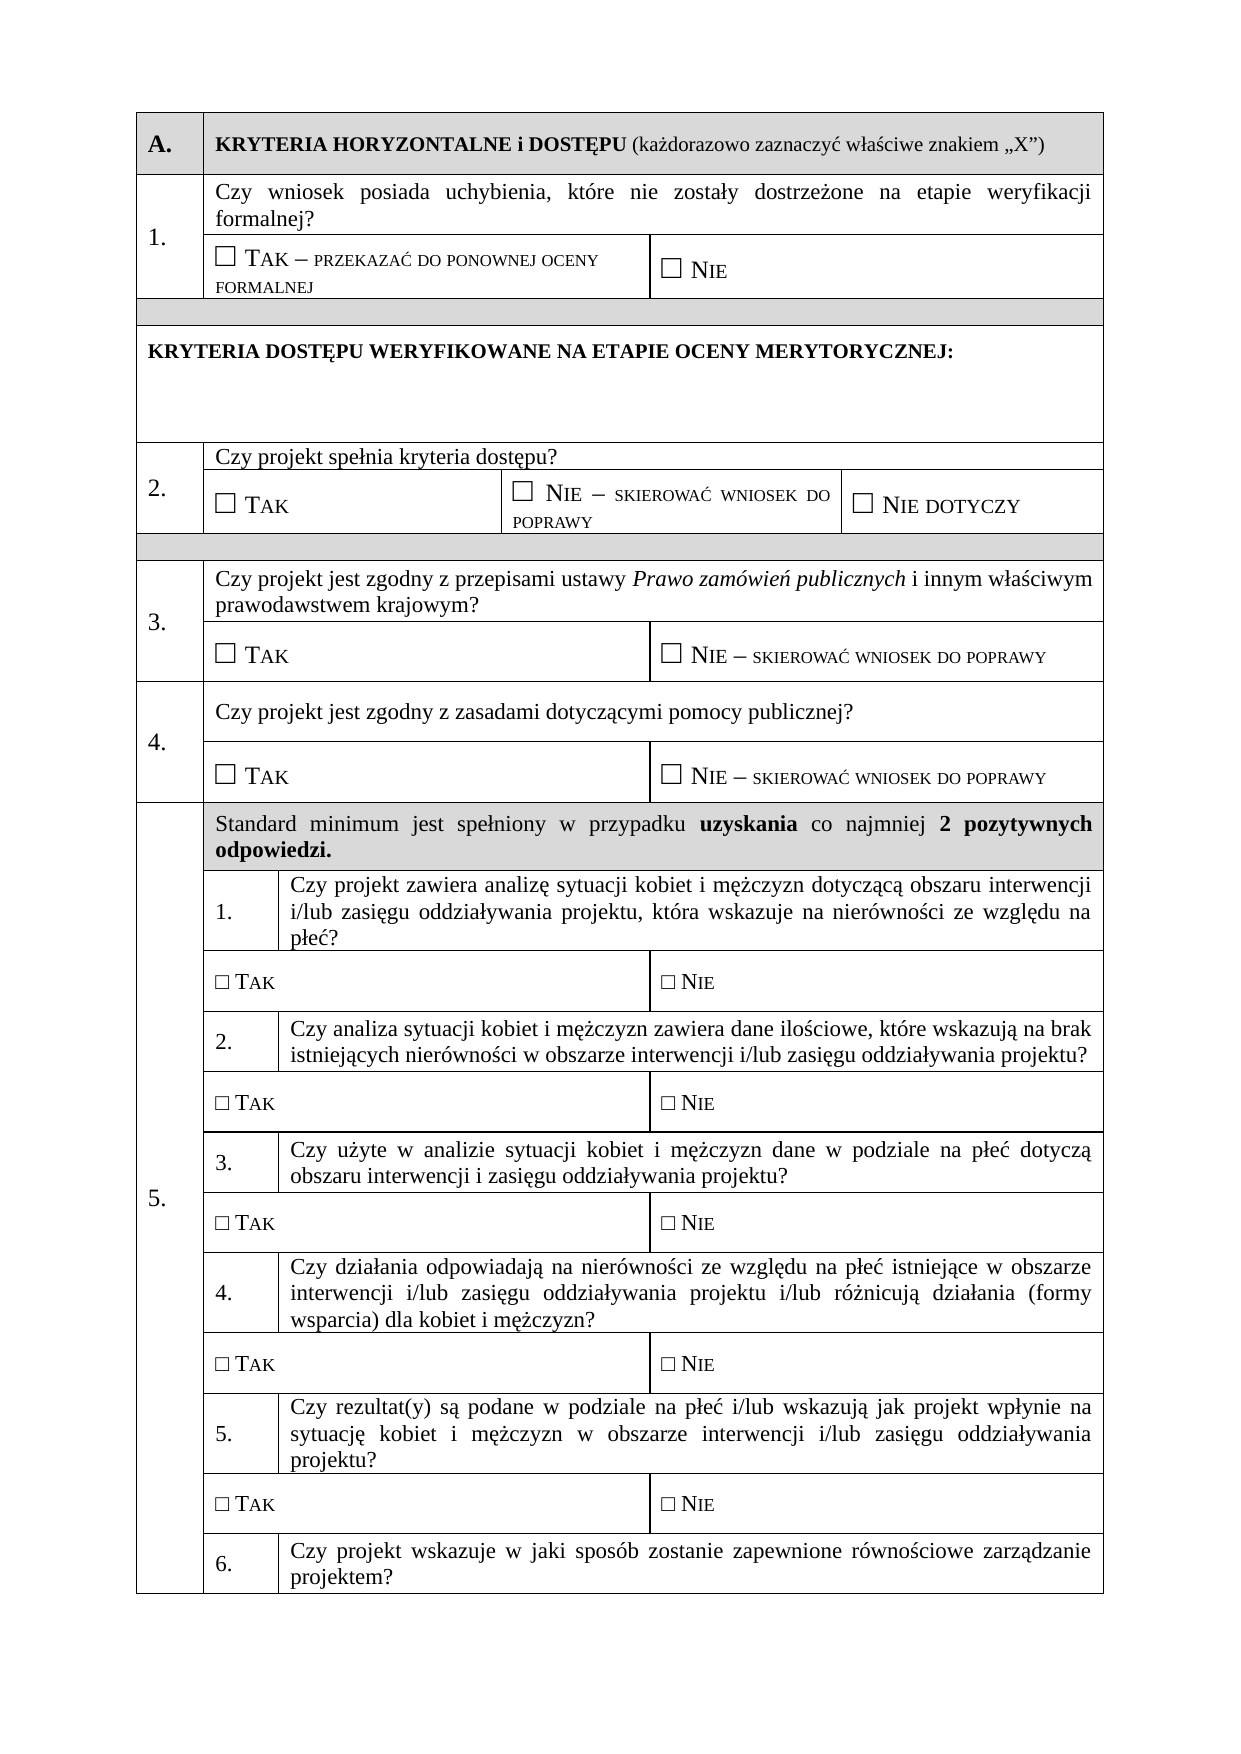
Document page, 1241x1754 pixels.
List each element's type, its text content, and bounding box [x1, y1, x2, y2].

table_cell □ Tak [204, 1333, 649, 1392]
table_cell 5. [204, 1394, 278, 1472]
table_cell KRYTERIA DOSTĘPU WERYFIKOWANE NA ETAPIE OCENY MERYTORYCZNEJ: [137, 326, 1103, 442]
table_cell 4. [204, 1253, 278, 1332]
table_cell □ Nie [651, 1072, 1103, 1131]
table_cell □ Nie [651, 1474, 1103, 1533]
table_cell 2. [204, 1012, 278, 1071]
table_cell 3. [137, 561, 203, 681]
table_cell [137, 299, 1103, 325]
table_header KRYTERIA HORYZONTALNE i DOSTĘPU (każdorazowo zaznaczyć właściwe znakiem „X”) [204, 113, 1103, 174]
table_cell 1. [137, 175, 203, 298]
table_cell Czy użyte w analizie sytuacji kobiet i mężczyzn dane w podziale na płeć dotyczą obszaru interwencji i zasięgu oddziaływania projektu? [279, 1133, 1103, 1192]
table_cell Czy wniosek posiada uchybienia, które nie zostały dostrzeżone na etapie weryfikacji formalnej? [204, 175, 1103, 234]
table_cell 4. [137, 682, 203, 802]
table_cell □ Tak [204, 1474, 649, 1533]
table_cell Czy projekt wskazuje w jaki sposób zostanie zapewnione równościowe zarządzanie projektem? [279, 1534, 1103, 1593]
table_cell 1. [204, 871, 278, 950]
table_cell □ Tak [204, 1193, 649, 1252]
table_cell [137, 534, 1103, 560]
table_cell □ Nie [651, 1333, 1103, 1392]
table_cell □ Tak [204, 470, 501, 533]
table_cell 2. [137, 443, 203, 533]
table_cell □ Nie [651, 951, 1103, 1011]
table_cell Czy rezultat(y) są podane w podziale na płeć i/lub wskazują jak projekt wpłynie na sytuację kobiet i mężczyzn w obszarze interwencji i/lub zasięgu oddziaływania projektu? [279, 1394, 1103, 1472]
table_cell Czy projekt jest zgodny z zasadami dotyczącymi pomocy publicznej? [204, 682, 1103, 741]
table_cell Czy analiza sytuacji kobiet i mężczyzn zawiera dane ilościowe, które wskazują na brak istniejących nierówności w obszarze interwencji i/lub zasięgu oddziaływania projektu? [279, 1012, 1103, 1071]
table_cell 5. [137, 803, 203, 1593]
table_cell 3. [204, 1133, 278, 1192]
table_cell □ Nie – skierować wniosek do poprawy [651, 742, 1103, 802]
table_header A. [137, 113, 203, 174]
table_cell □ Tak [204, 1072, 649, 1131]
table_cell Standard minimum jest spełniony w przypadku uzyskania co najmniej 2 pozytywnych odpowiedzi. [204, 803, 1103, 870]
table_cell □ Tak [204, 622, 649, 681]
table_cell □ Nie [651, 1193, 1103, 1252]
table_cell □ Nie – skierować wniosek do poprawy [502, 470, 841, 533]
table_cell □ Nie dotyczy [842, 470, 1103, 533]
table_cell Czy projekt zawiera analizę sytuacji kobiet i mężczyzn dotyczącą obszaru interwencji i/lub zasięgu oddziaływania projektu, która wskazuje na nierówności ze względu na płeć? [279, 871, 1103, 950]
table_cell □ Nie – skierować wniosek do poprawy [651, 622, 1103, 681]
table_cell Czy działania odpowiadają na nierówności ze względu na płeć istniejące w obszarze interwencji i/lub zasięgu oddziaływania projektu i/lub różnicują działania (formy wsparcia) dla kobiet i mężczyzn? [279, 1253, 1103, 1332]
table_cell □ Nie [651, 235, 1103, 298]
table_cell Czy projekt jest zgodny z przepisami ustawy Prawo zamówień publicznych i innym właściwym prawodawstwem krajowym? [204, 561, 1103, 621]
table_cell □ Tak [204, 951, 649, 1011]
table_cell □ Tak [204, 742, 649, 802]
table_cell □ Tak – przekazać do ponownej oceny formalnej [204, 235, 649, 298]
table_cell 6. [204, 1534, 278, 1593]
table_cell Czy projekt spełnia kryteria dostępu? [204, 443, 1103, 469]
